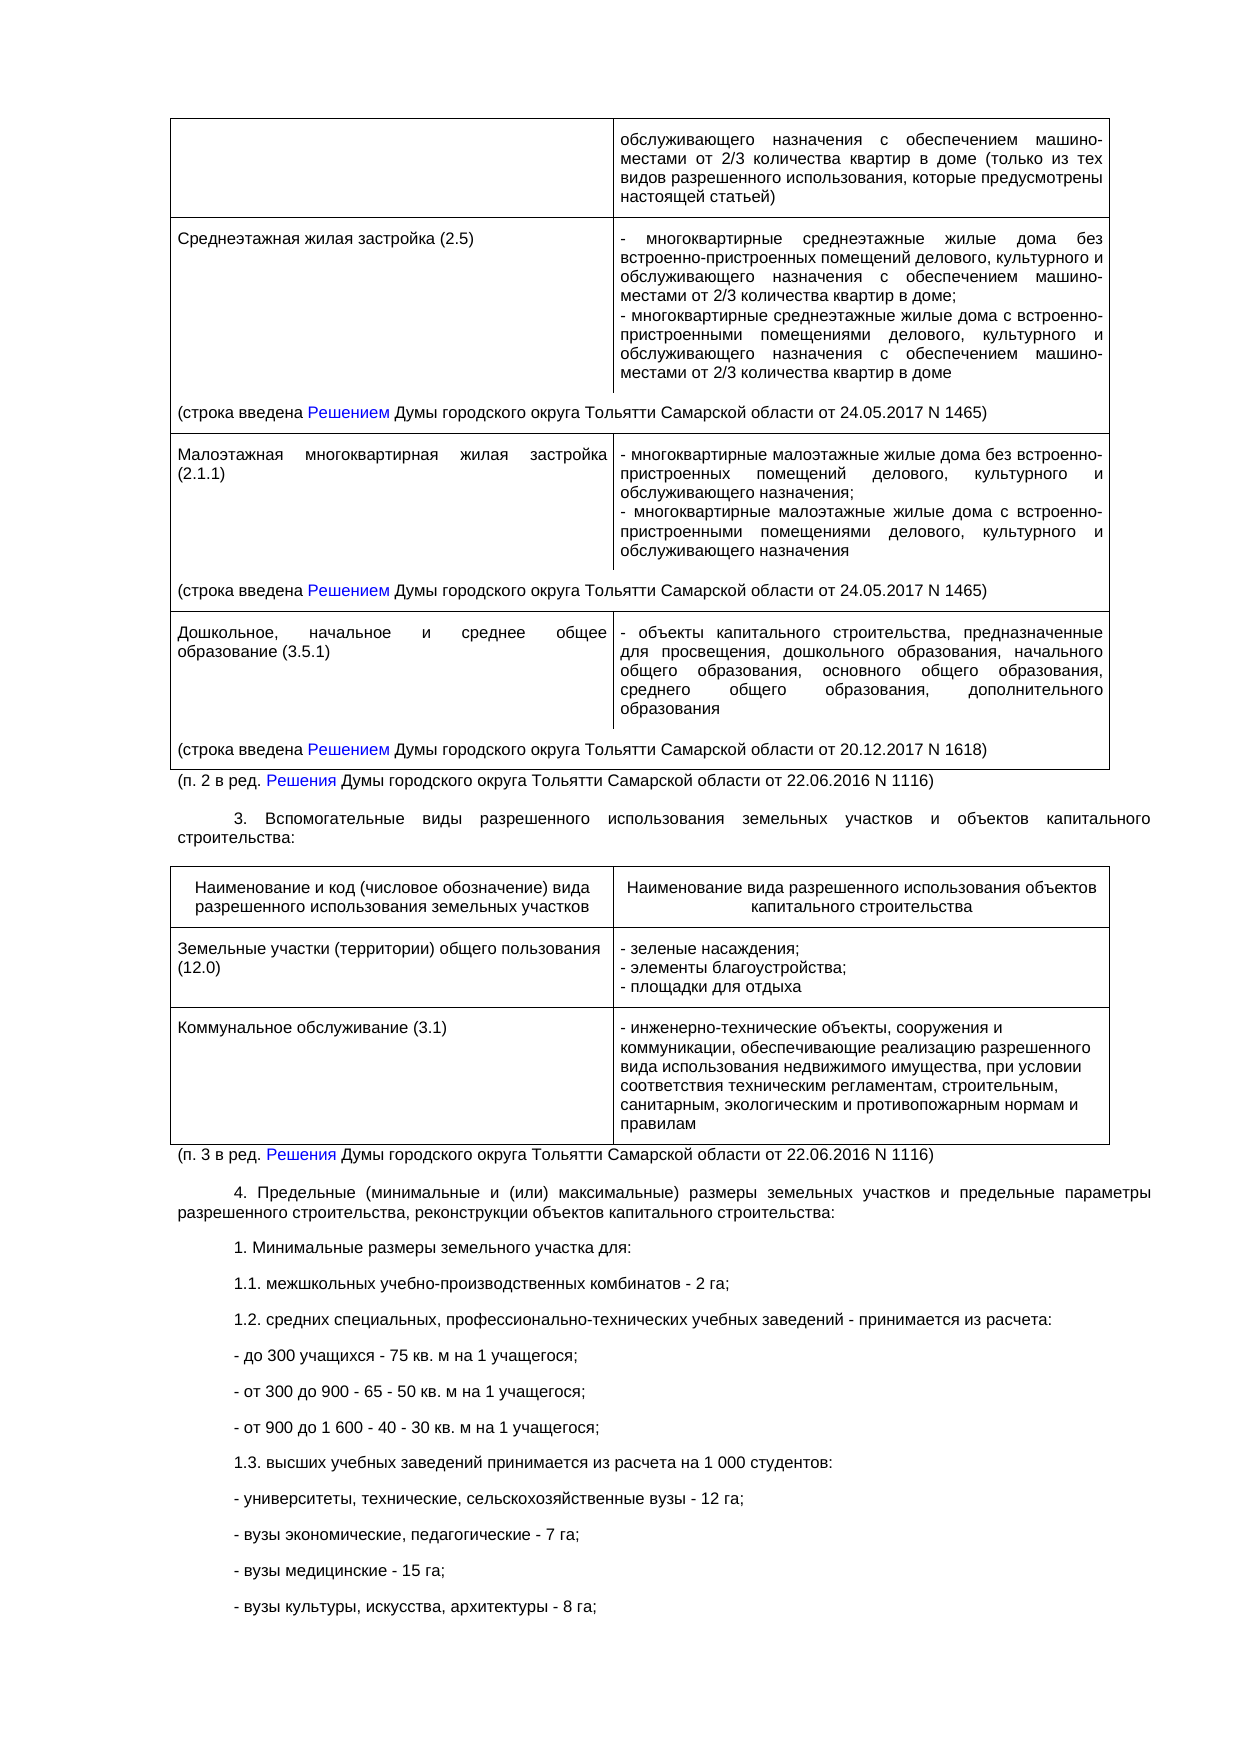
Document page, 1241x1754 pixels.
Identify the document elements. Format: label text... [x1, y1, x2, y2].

text 1. Минимальные размеры земельного участка для: [177, 1238, 1152, 1257]
text - университеты, технические, сельскохозяйственные вузы - 12 га; [177, 1489, 1152, 1508]
text 1.1. межшкольных учебно-производственных комбинатов - 2 га; [177, 1274, 1152, 1293]
text 1.3. высших учебных заведений принимается из расчета на 1 000 студентов: [177, 1453, 1152, 1472]
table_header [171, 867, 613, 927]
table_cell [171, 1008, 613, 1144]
text - вузы медицинские - 15 га; [177, 1561, 1152, 1580]
text - вузы культуры, искусства, архитектуры - 8 га; [177, 1597, 1152, 1616]
text - от 300 до 900 - 65 - 50 кв. м на 1 учащегося; [177, 1382, 1152, 1401]
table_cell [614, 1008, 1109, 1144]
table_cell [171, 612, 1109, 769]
text 1.2. средних специальных, профессионально-технических учебных заведений - принимается из расчета: [177, 1310, 1152, 1329]
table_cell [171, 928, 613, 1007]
text - вузы экономические, педагогические - 7 га; [177, 1525, 1152, 1544]
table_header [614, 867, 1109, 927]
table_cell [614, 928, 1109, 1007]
text - от 900 до 1 600 - 40 - 30 кв. м на 1 учащегося; [177, 1417, 1152, 1437]
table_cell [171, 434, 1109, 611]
text (п. 2 в ред. Решения Думы городского округа Тольятти Самарской области от 22.06.2016 N 1116) [177, 770, 1152, 789]
text 3. Вспомогательные виды разрешенного использования земельных участков и объектов капитального строительства: [177, 809, 1152, 847]
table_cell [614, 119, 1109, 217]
text (п. 3 в ред. Решения Думы городского округа Тольятти Самарской области от 22.06.2016 N 1116) [177, 1145, 1152, 1164]
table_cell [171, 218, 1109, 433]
text 4. Предельные (минимальные и (или) максимальные) размеры земельных участков и предельные параметры разрешенного строительства, реконструкции объектов капитального строительства: [177, 1183, 1152, 1222]
text - до 300 учащихся - 75 кв. м на 1 учащегося; [177, 1346, 1152, 1365]
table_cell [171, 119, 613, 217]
